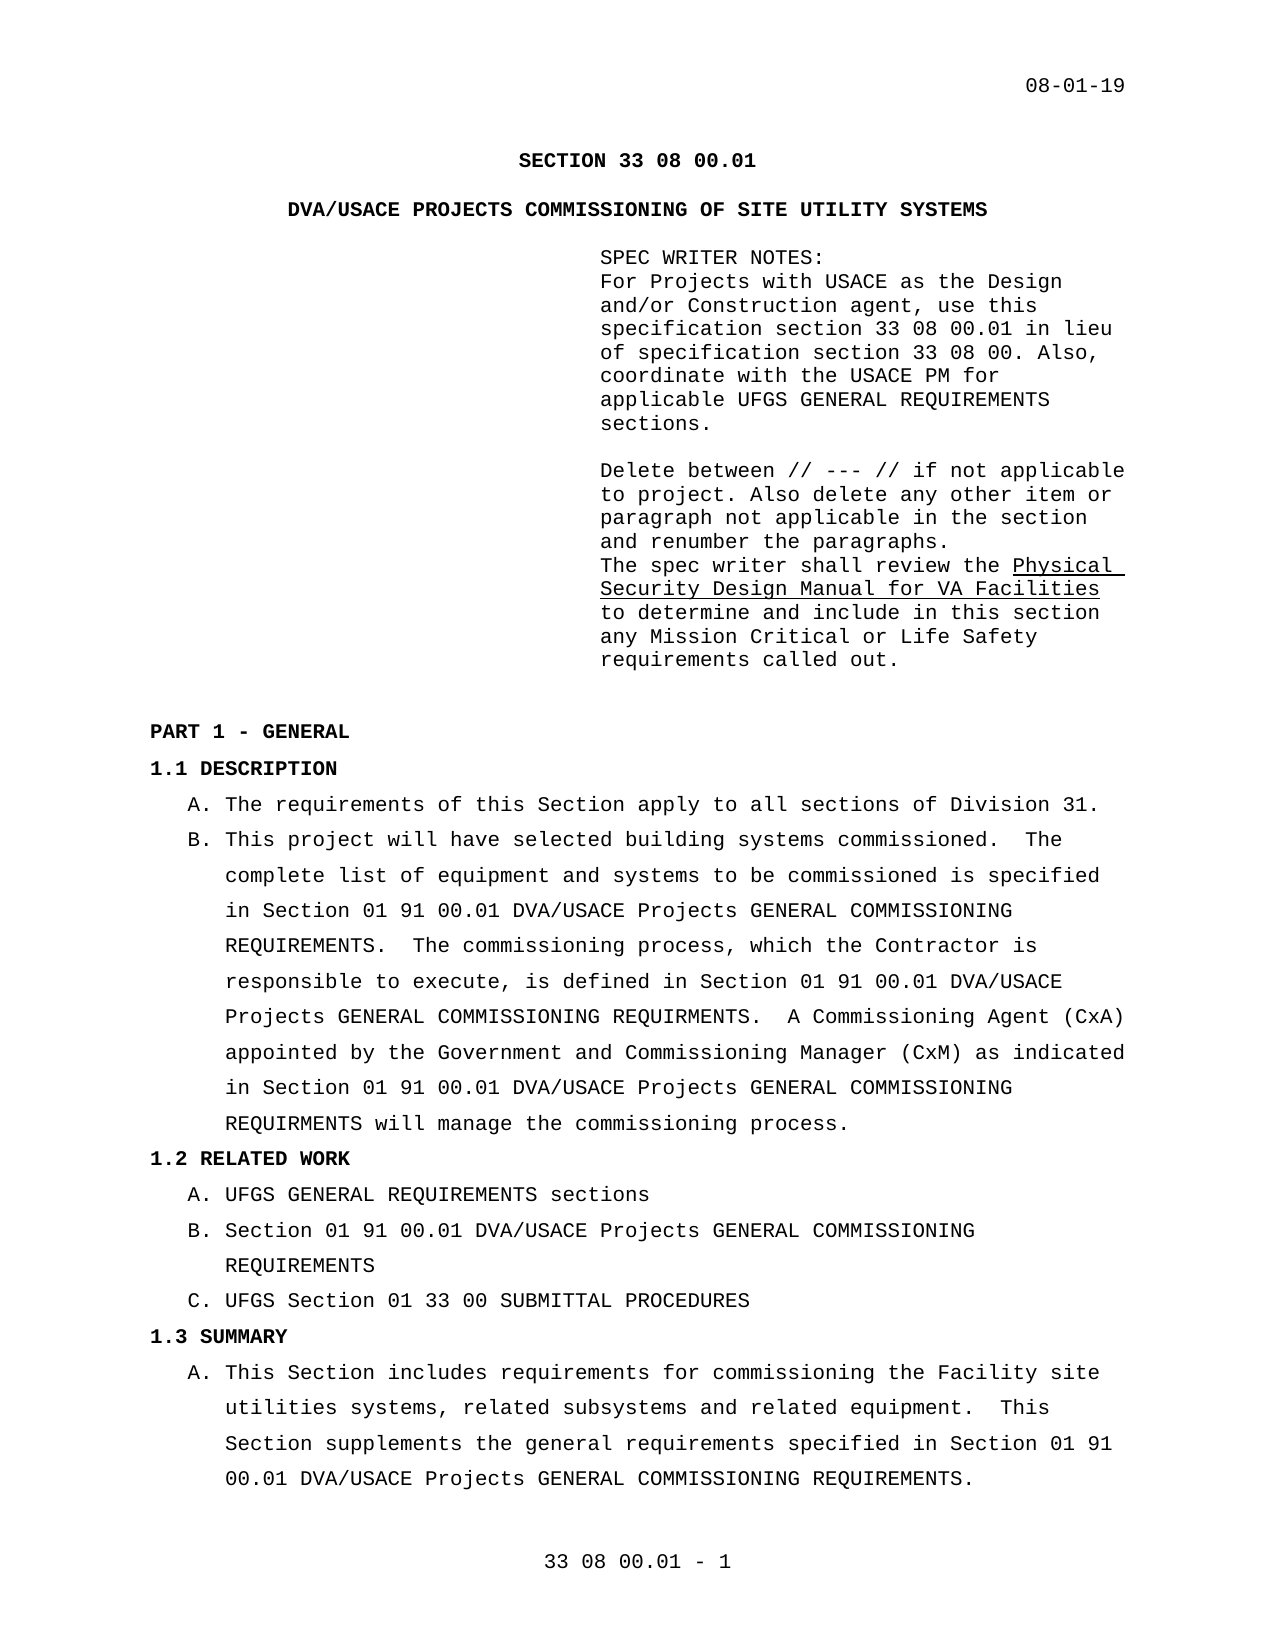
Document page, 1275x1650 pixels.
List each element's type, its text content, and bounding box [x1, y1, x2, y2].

text The spec writer shall review the Physical Security Design Manual for VA Facilities to determine and include in this section any Mission Critical or Life Safety requirements called out. [600, 555, 1125, 673]
text Delete between // --- // if not applicable to project. Also delete any other item or paragraph not applicable in the section and renumber the paragraphs. [600, 460, 1125, 555]
text 1.3 SUMMARY [150, 1326, 1125, 1349]
list UFGS Section 01 33 00 SUBMITTAL PROCEDURES [187, 1290, 1125, 1314]
text SPEC WRITER NOTES: [600, 247, 1125, 271]
text PART 1 - GENERAL [150, 722, 1125, 745]
text For Projects with USACE as the Design and/or Construction agent, use this specification section 33 08 00.01 in lieu of specification section 33 08 00. Also, coordinate with the USACE PM for applicable UFGS GENERAL REQUIREMENTS sections. [600, 271, 1125, 436]
title DVA/USACE PROJECTS COMMISSIONING OF SITE Utility SYSTEMS [150, 199, 1125, 222]
text 1.1 DESCRIPTION [150, 758, 1125, 781]
list Section 01 91 00.01 DVA/USACE Projects GENERAL COMMISSIONING REQUIREMENTS [187, 1219, 1125, 1279]
text 1.2 RELATED WORK [150, 1148, 1125, 1172]
list UFGS GENERAL REQUIREMENTS sections [187, 1184, 1125, 1208]
text A. The requirements of this Section apply to all sections of Division 31. [187, 794, 1125, 817]
text B. This project will have selected building systems commissioned. The complete list of equipment and systems to be commissioned is specified in Section 01 91 00.01 DVA/USACE Projects GENERAL COMMISSIONING REQUIREMENTS. The commissioning process, which the Contractor is responsible to execute, is defined in Section 01 91 00.01 DVA/USACE Projects GENERAL COMMISSIONING REQUIRMENTS. A Commissioning Agent (CxA) appointed by the Government and Commissioning Manager (CxM) as indicated in Section 01 91 00.01 DVA/USACE Projects GENERAL COMMISSIONING REQUIRMENTS will manage the commissioning process. [187, 829, 1125, 1136]
text A. This Section includes requirements for commissioning the Facility site utilities systems, related subsystems and related equipment. This Section supplements the general requirements specified in Section 01 91 00.01 DVA/USACE Projects GENERAL COMMISSIONING REQUIREMENTS. [187, 1362, 1125, 1492]
title SECTION 33 08 00.01 [150, 150, 1125, 174]
